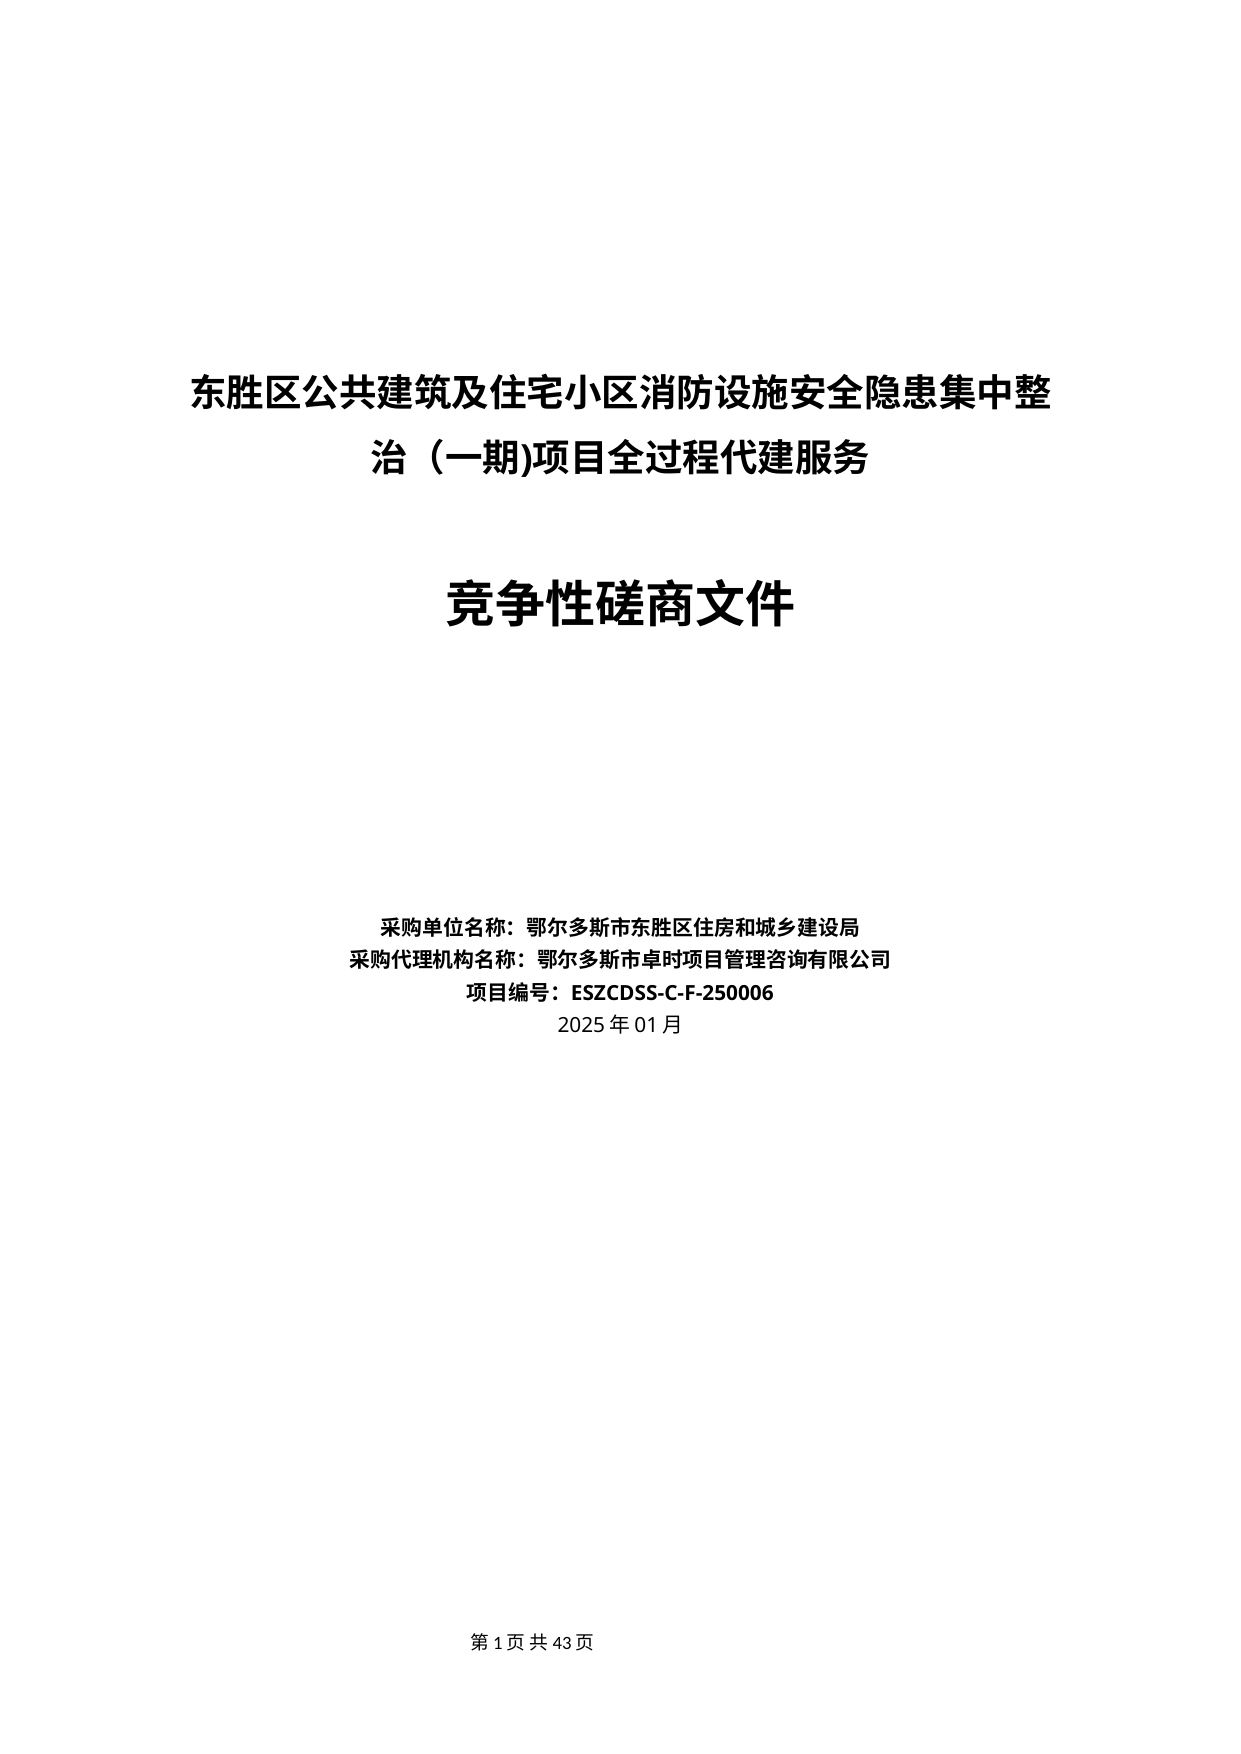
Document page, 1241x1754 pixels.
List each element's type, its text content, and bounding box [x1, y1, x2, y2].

text 采购单位名称：鄂尔多斯市东胜区住房和城乡建设局 [187, 910, 1053, 942]
text 东胜区公共建筑及住宅小区消防设施安全隐患集中整治（一期)项目全过程代建服务 [187, 357, 1053, 487]
text 项目编号：ESZCDSS-C-F-250006 [187, 975, 1053, 1007]
text 2025年01月 [187, 1007, 1053, 1040]
text 采购代理机构名称：鄂尔多斯市卓时项目管理咨询有限公司 [187, 942, 1053, 975]
text 竞争性磋商文件 [187, 552, 1053, 650]
